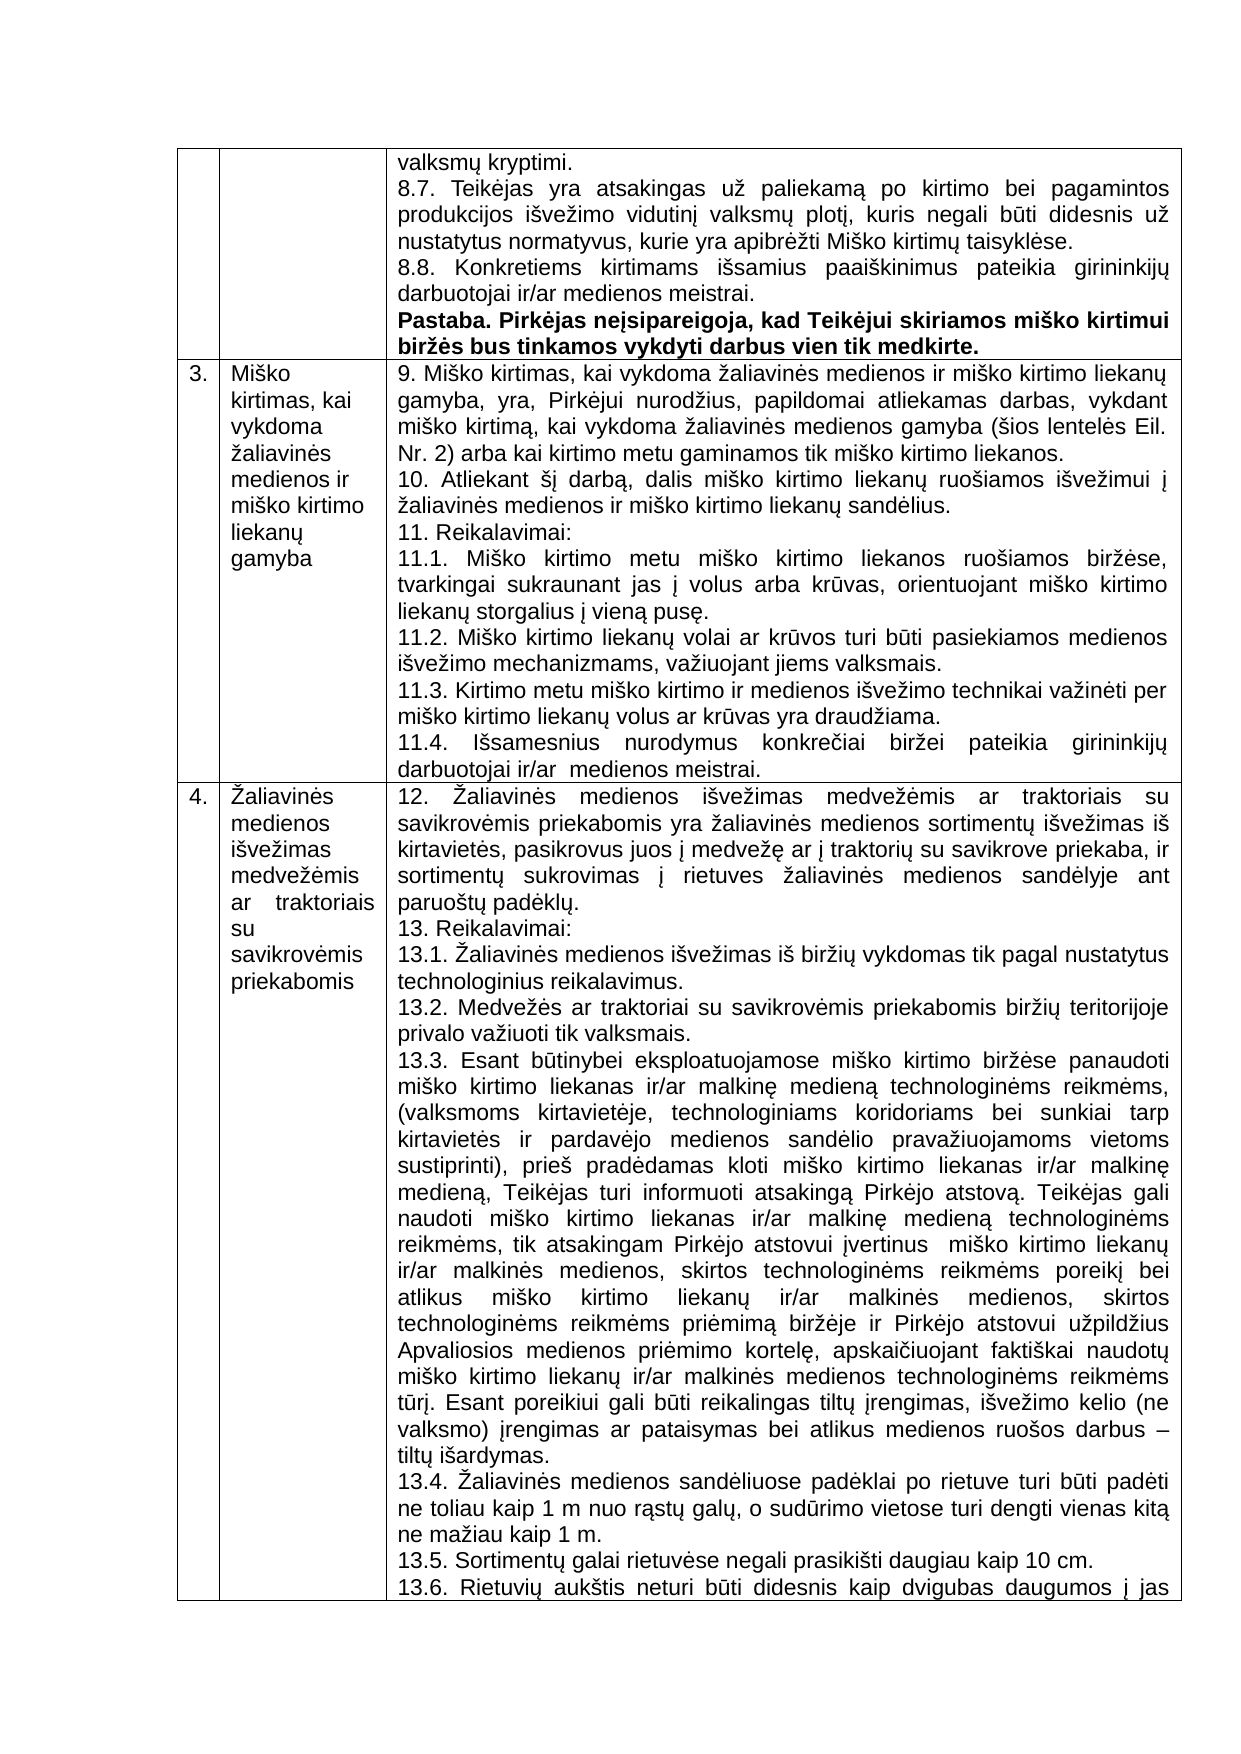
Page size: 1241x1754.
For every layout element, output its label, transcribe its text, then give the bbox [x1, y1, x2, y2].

table_cell 3. [178, 360, 219, 782]
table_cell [387, 149, 1181, 359]
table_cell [220, 783, 386, 1600]
table_cell Miško kirtimas, kai vykdoma žaliavinės medienos ir miško kirtimo liekanų gamyba [220, 360, 386, 782]
table_cell 2. [178, 149, 219, 359]
table_cell 4. [178, 783, 219, 1600]
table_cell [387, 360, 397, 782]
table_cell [220, 149, 386, 359]
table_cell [387, 783, 1181, 1600]
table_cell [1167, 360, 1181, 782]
